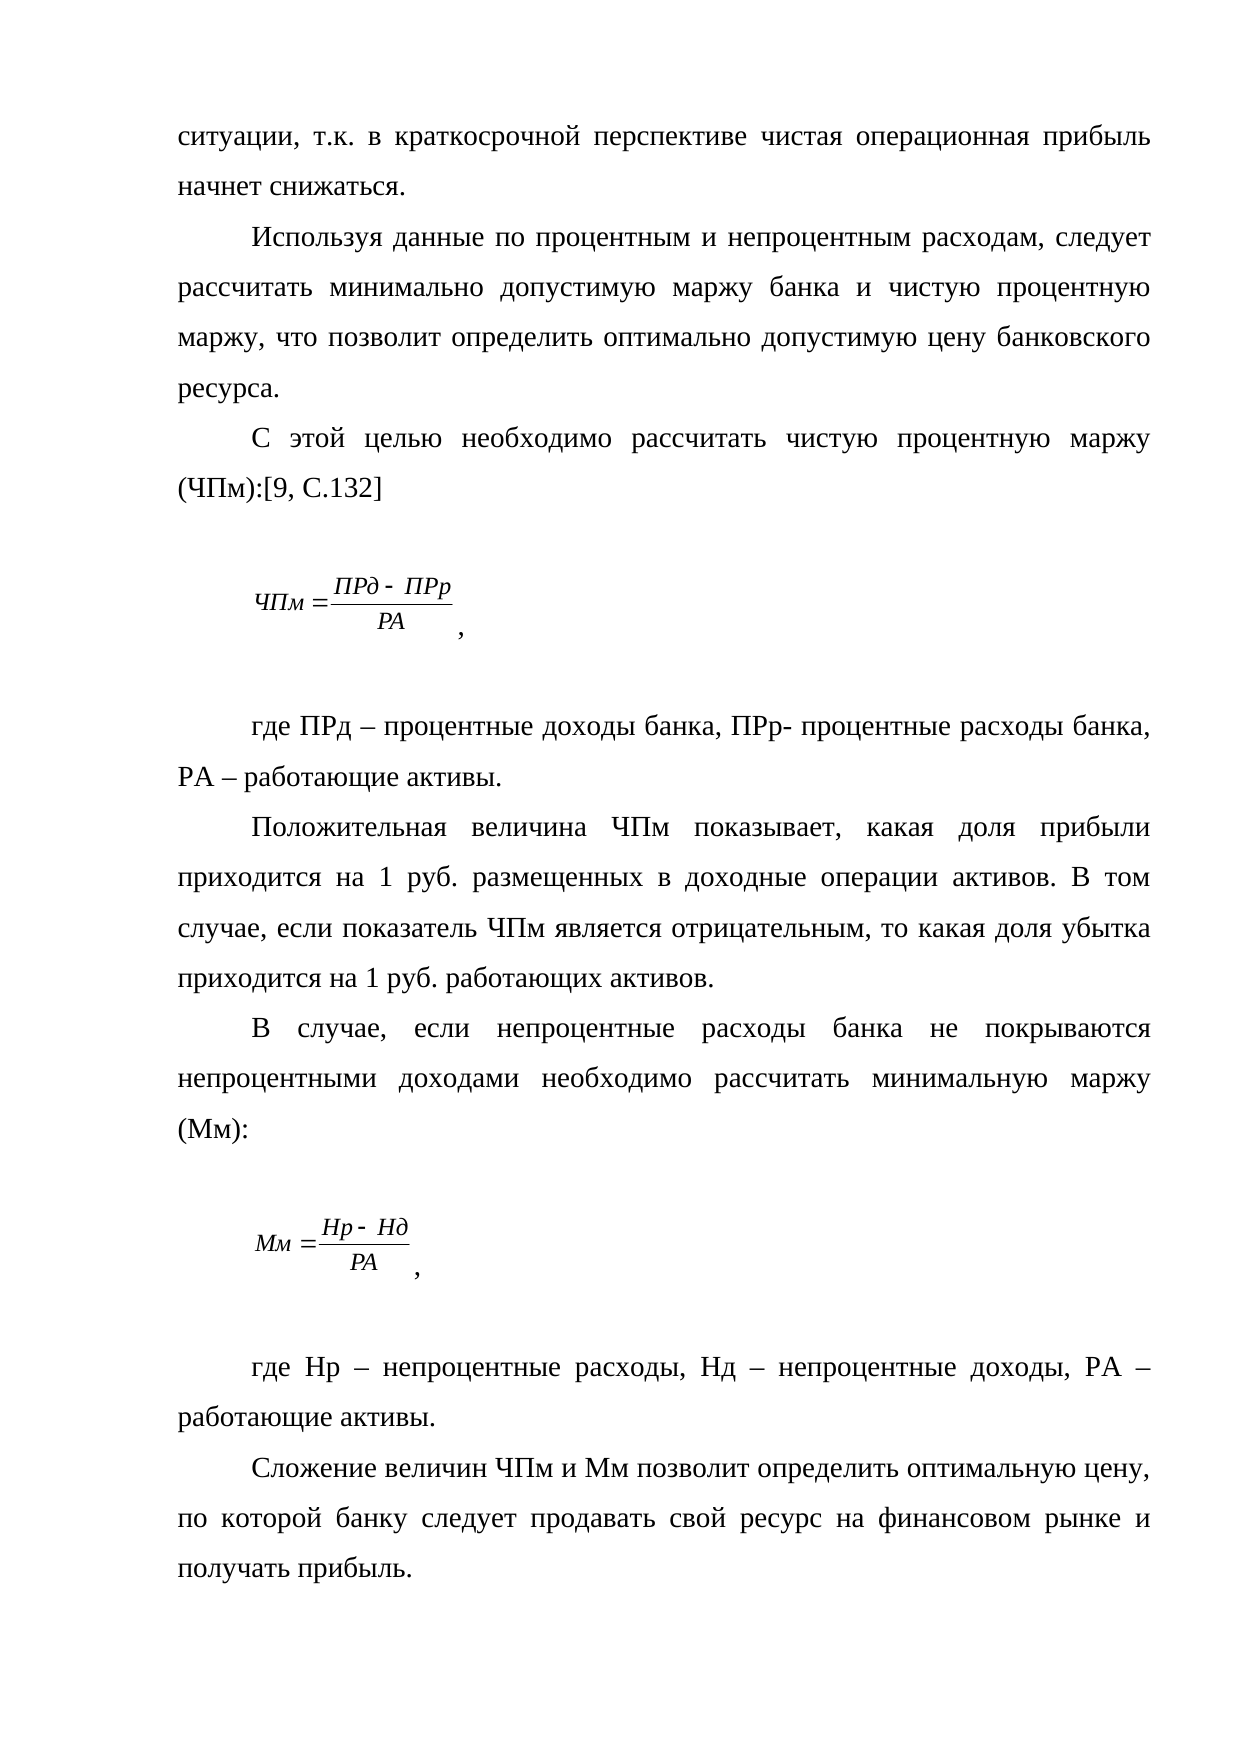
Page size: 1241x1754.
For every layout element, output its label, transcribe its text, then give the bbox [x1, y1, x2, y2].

text В случае, если непроцентные расходы банка не покрываются непроцентными доходами необходимо рассчитать минимальную маржу (Мм): [177, 1010, 1152, 1144]
text где ПРд – процентные доходы банка, ПРр- процентные расходы банка, РА – работающие активы. [177, 708, 1152, 792]
text где Нр – непроцентные расходы, Нд – непроцентные доходы, РА – работающие активы. [177, 1349, 1152, 1433]
text Положительная величина ЧПм показывает, какая доля прибыли приходится на 1 руб. размещенных в доходные операции активов. В том случае, если показатель ЧПм является отрицательным, то какая доля убытка приходится на 1 руб. работающих активов. [177, 809, 1152, 993]
text С этой целью необходимо рассчитать чистую процентную маржу (ЧПм):[9, C.132] [177, 420, 1152, 504]
text Используя данные по процентным и непроцентным расходам, следует рассчитать минимально допустимую маржу банка и чистую процентную маржу, что позволит определить оптимально допустимую цену банковского ресурса. [177, 219, 1152, 403]
text , [177, 571, 1152, 641]
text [177, 118, 1152, 202]
text Сложение величин ЧПм и Мм позволит определить оптимальную цену, по которой банку следует продавать свой ресурс на финансовом рынке и получать прибыль. [177, 1450, 1152, 1584]
text , [177, 1212, 1152, 1282]
